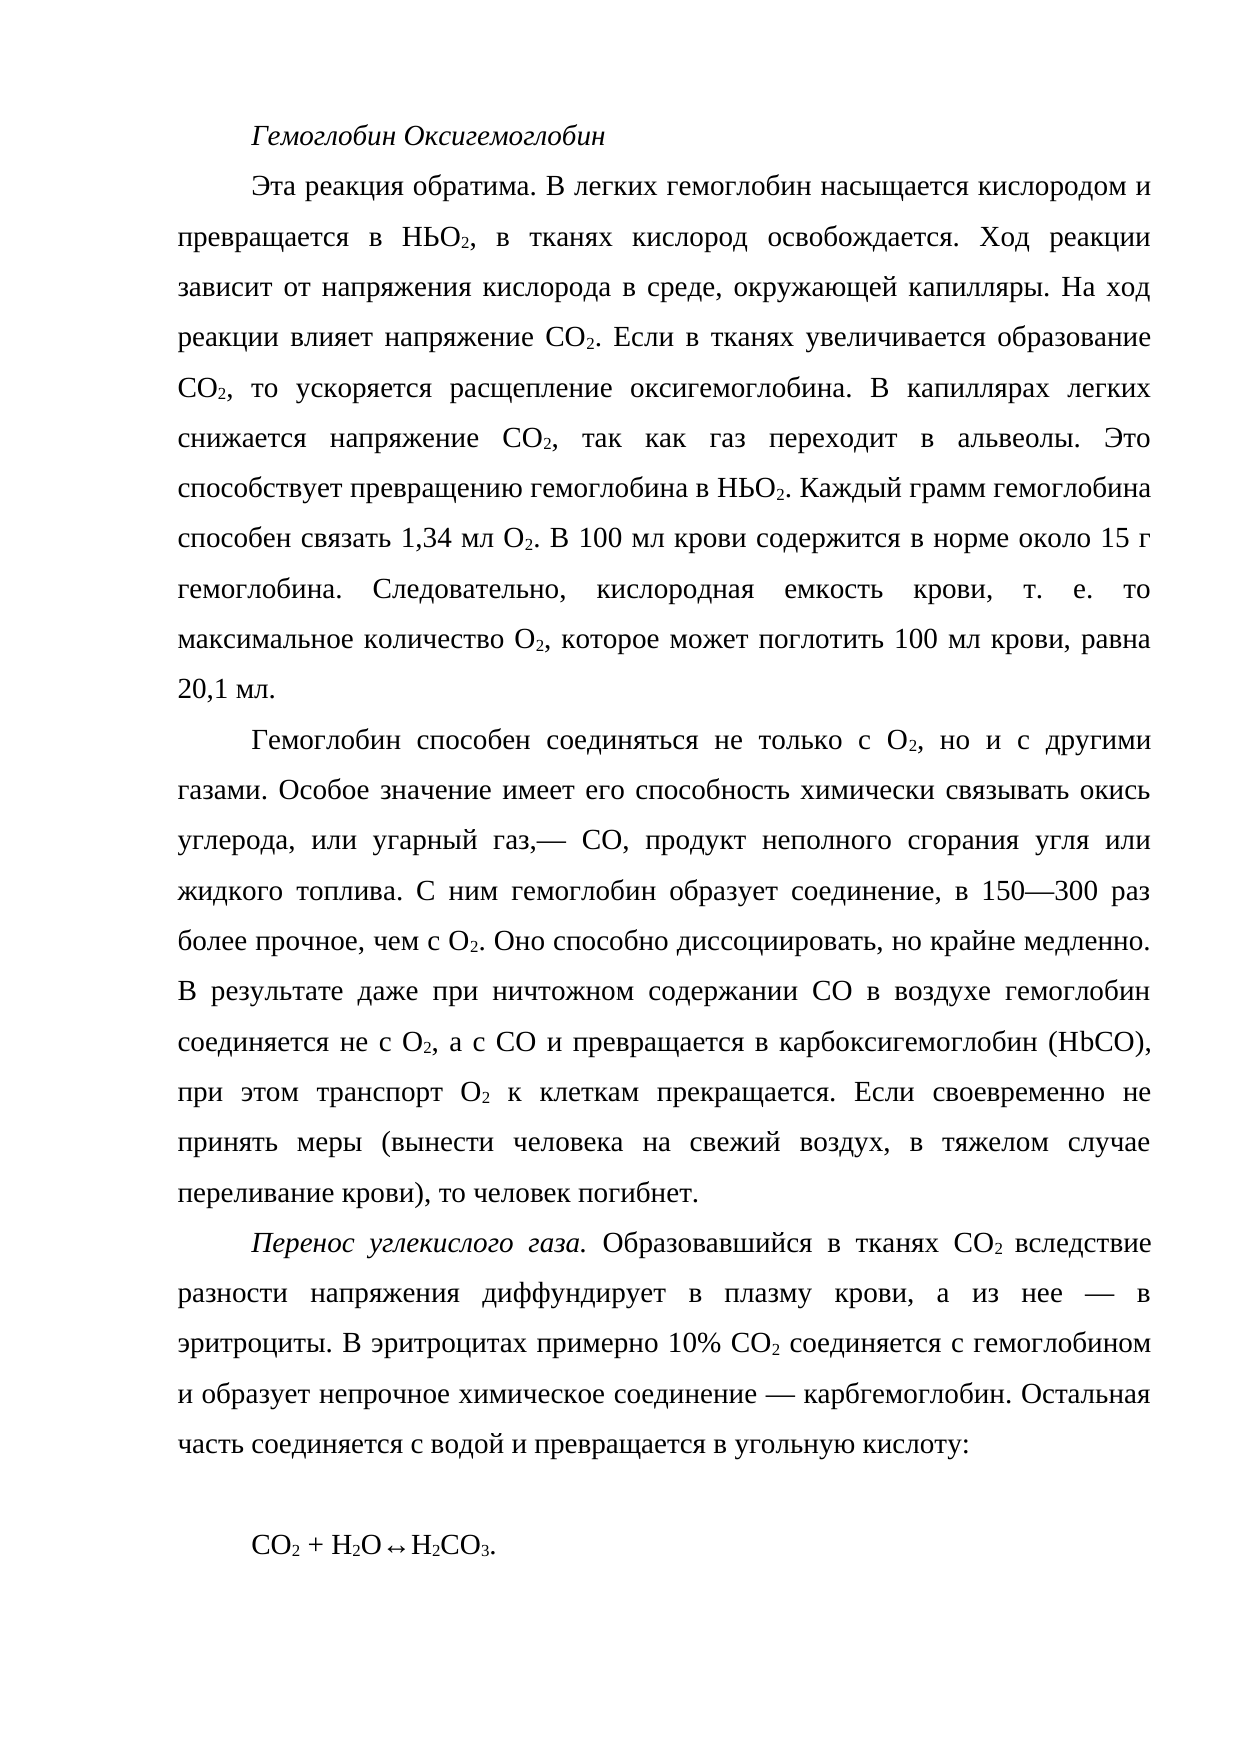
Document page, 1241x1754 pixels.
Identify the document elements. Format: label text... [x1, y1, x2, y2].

text Эта реакция обратима. В легких гемоглобин насыщается кислородом и превращается в НЬО2, в тканях кислород освобождается. Ход реакции зависит от напряжения кислорода в среде, окружающей капилляры. На ход реакции влияет напряжение СО2. Если в тканях увеличивается образование СО2, то ускоряется расщепление оксигемоглобина. В капиллярах легких снижается напряжение СО2, так как газ переходит в альвеолы. Это способствует превращению гемоглобина в НЬО2. Каждый грамм гемоглобина способен связать 1,34 мл О2. В 100 мл крови содержится в норме около 15 г гемоглобина. Следовательно, кислородная емкость крови, т. е. то максимальное количество О2, которое может поглотить 100 мл крови, равна 20,1 мл. [177, 168, 1152, 705]
text СО2 + H2О↔Н2СО3. [177, 1527, 1152, 1560]
text Гемоглобин способен соединяться не только с О2, но и с другими газами. Особое значение имеет его способность химически связывать окись углерода, или угарный газ,— СО, продукт неполного сгорания угля или жидкого топлива. С ним гемоглобин образует соединение, в 150—300 раз более прочное, чем с О2. Оно способно диссоциировать, но крайне медленно. В результате даже при ничтожном содержании СО в воздухе гемоглобин соединяется не с О2, а с СО и превращается в карбоксигемоглобин (НbСО), при этом транспорт О2 к клеткам прекращается. Если своевременно не принять меры (вынести человека на свежий воздух, в тяжелом случае переливание крови), то человек погибнет. [177, 722, 1152, 1208]
text Перенос углекислого газа. Образовавшийся в тканях СО2 вследствие разности напряжения диффундирует в плазму крови, а из нее — в эритроциты. В эритроцитах примерно 10% СО2 соединяется с гемоглобином и образует непрочное химическое соединение — карбгемоглобин. Остальная часть соединяется с водой и превращается в угольную кислоту: [177, 1225, 1152, 1460]
text Гемоглобин Оксигемоглобин [177, 118, 1152, 152]
